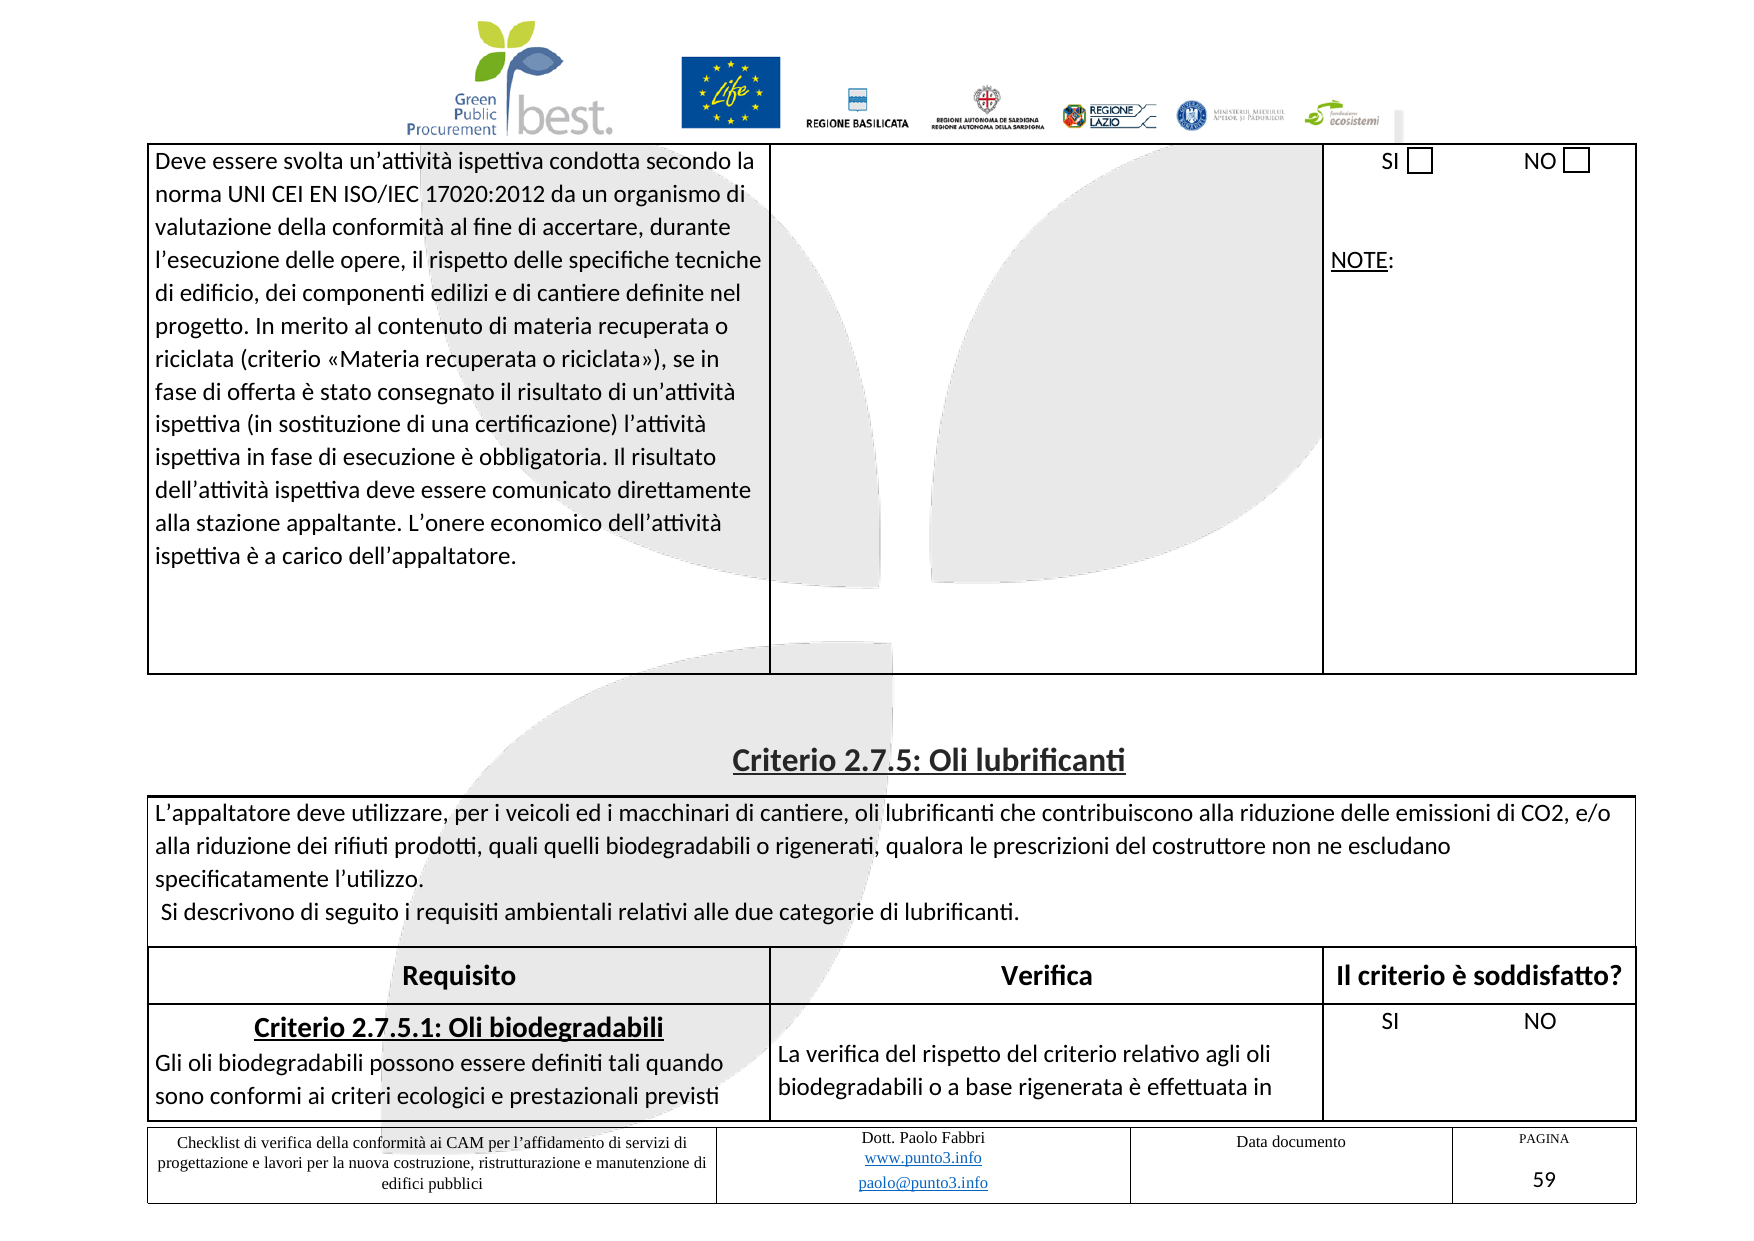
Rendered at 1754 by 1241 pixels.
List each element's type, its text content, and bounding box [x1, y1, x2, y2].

picture [1131, 1128, 1404, 1155]
table_cell [771, 145, 1322, 672]
picture [717, 1128, 1130, 1155]
table_cell Verifica [771, 948, 1322, 1003]
picture [380, 675, 1404, 721]
picture [380, 17, 1404, 143]
table_cell L’appaltatore deve utilizzare, per i veicoli ed i macchinari di cantiere, oli lubrificanti che contribuiscono alla riduzione delle emissioni di CO2, e/o alla riduzione dei rifiuti prodotti, quali quelli biodegradabili o rigenerati, qualora le prescrizioni del costruttore non ne escludano specificatamente l’utilizzo. Si descrivono di seguito i requisiti ambientali relativi alle due categorie di lubrificanti. [148, 798, 1635, 946]
table_cell SI NO NOTE: [1324, 1005, 1635, 1120]
table_cell Il criterio è soddisfatto? [1324, 948, 1635, 1003]
table_cell SI NO NOTE: [1324, 145, 1635, 672]
picture [380, 1128, 716, 1155]
table_cell Requisito [149, 948, 769, 1003]
table_header Criterio 2.7.5: Oli lubrificanti [148, 721, 1636, 795]
table_cell Deve essere svolta un’attività ispettiva condotta secondo la norma UNI CEI EN ISO/IEC 17020:2012 da un organismo di valutazione della conformità al fine di accertare, durante l’esecuzione delle opere, il rispetto delle specifiche tecniche di edificio, dei componenti edilizi e di cantiere definite nel progetto. In merito al contenuto di materia recuperata o riciclata (criterio «Materia recuperata o riciclata»), se in fase di offerta è stato consegnato il risultato di un’attività ispettiva (in sostituzione di una certificazione) l’attività ispettiva in fase di esecuzione è obbligatoria. Il risultato dell’attività ispettiva deve essere comunicato direttamente alla stazione appaltante. L’onere economico dell’attività ispettiva è a carico dell’appaltatore. [149, 145, 769, 672]
picture [380, 1122, 1404, 1127]
